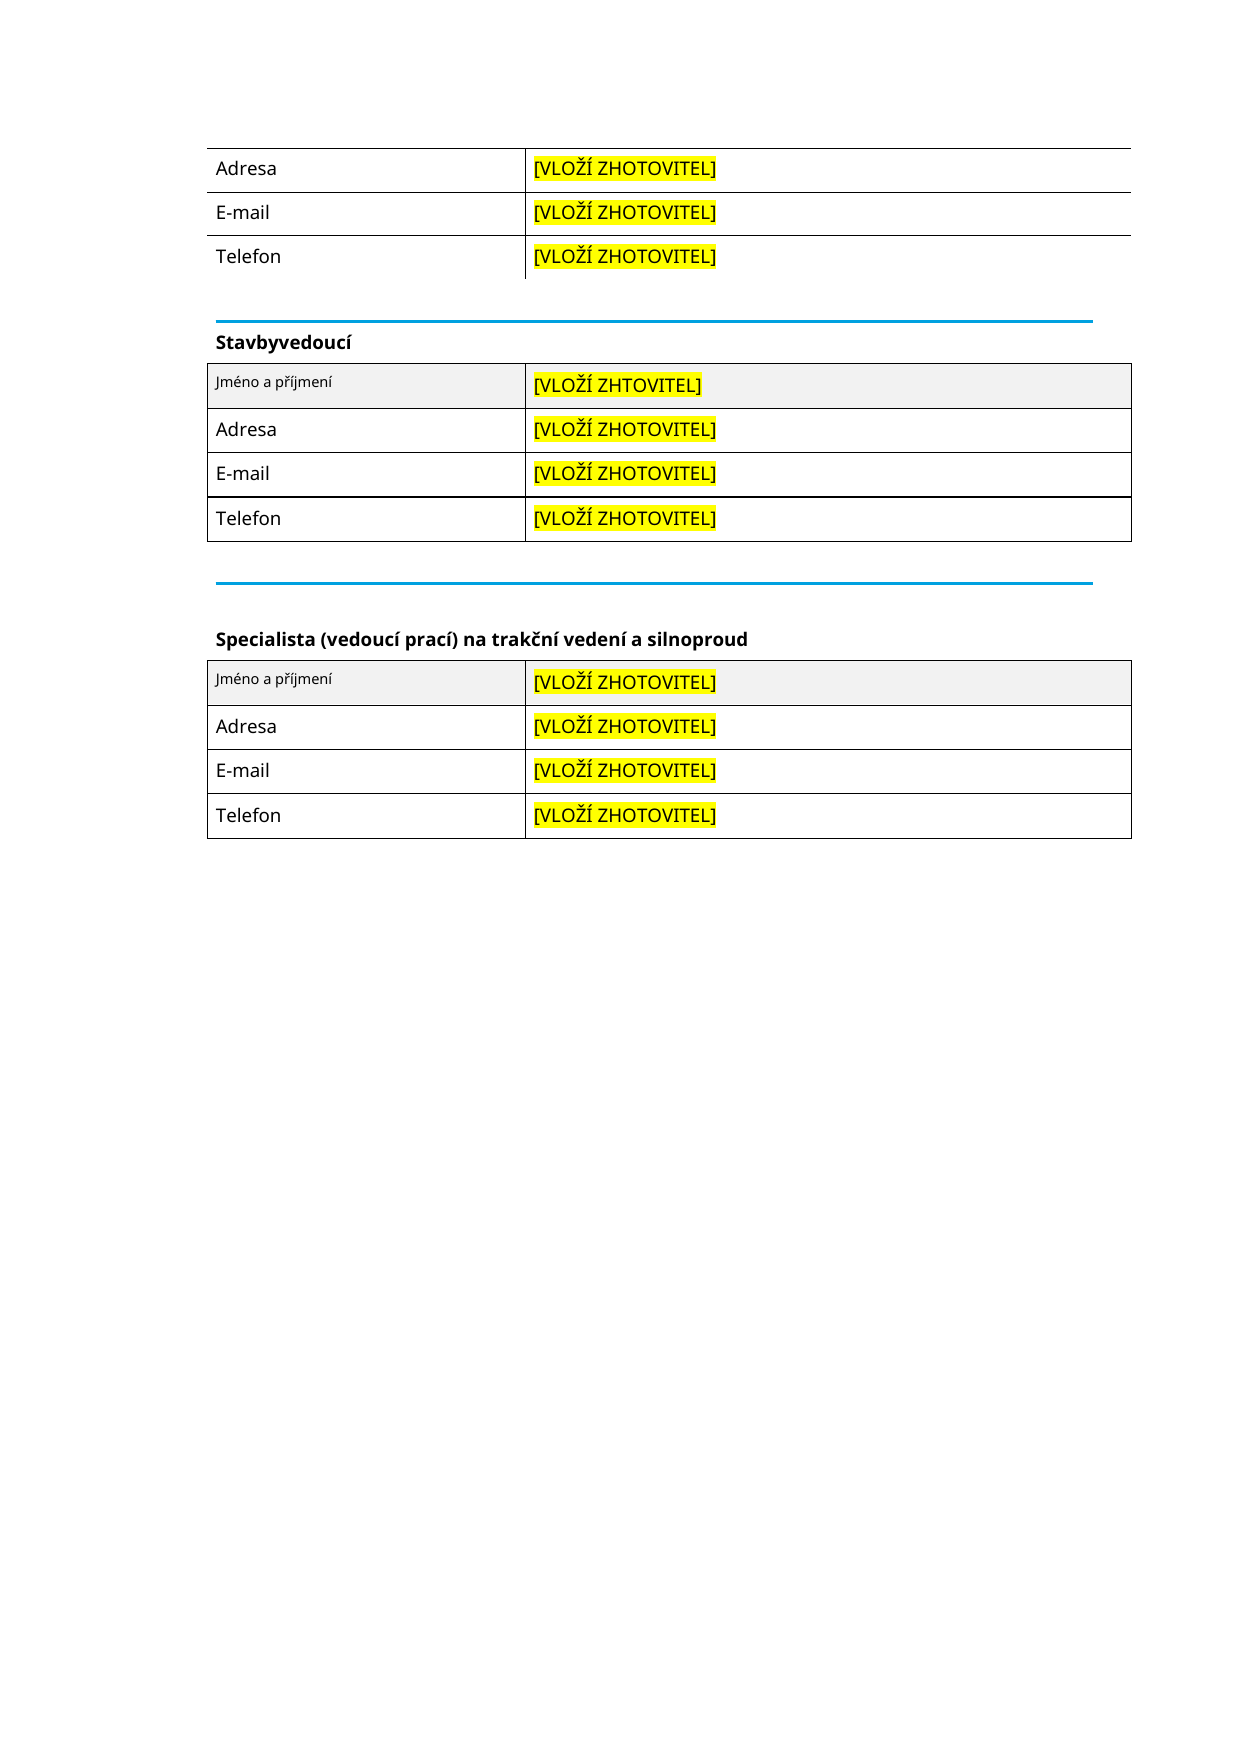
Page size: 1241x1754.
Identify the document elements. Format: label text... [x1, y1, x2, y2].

table_header Jméno a příjmení [208, 364, 525, 408]
table_cell [VLOŽÍ ZHOTOVITEL] [526, 706, 1131, 749]
table_cell [VLOŽÍ ZHOTOVITEL] [526, 498, 1131, 541]
table_header [VLOŽÍ ZHOTOVITEL] [526, 661, 1131, 704]
table_cell Adresa [208, 706, 525, 749]
table_header Jméno a příjmení [208, 661, 525, 704]
table_cell Telefon [208, 498, 525, 541]
table_cell [VLOŽÍ ZHOTOVITEL] [526, 149, 1131, 191]
table_cell E-mail [208, 750, 525, 793]
table_cell Adresa [208, 409, 525, 452]
table_cell [VLOŽÍ ZHOTOVITEL] [526, 794, 1131, 838]
text Stavbyvedoucí [216, 323, 1093, 354]
table_cell [VLOŽÍ ZHOTOVITEL] [526, 453, 1131, 496]
table_cell Adresa [207, 149, 525, 191]
table_cell E-mail [208, 453, 525, 496]
table_header [VLOŽÍ ZHTOVITEL] [526, 364, 1131, 408]
table_cell [VLOŽÍ ZHOTOVITEL] [526, 236, 1131, 279]
table_cell [VLOŽÍ ZHOTOVITEL] [526, 409, 1131, 452]
table_cell [VLOŽÍ ZHOTOVITEL] [526, 193, 1131, 235]
table_cell [VLOŽÍ ZHOTOVITEL] [526, 750, 1131, 793]
table_cell Telefon [208, 794, 525, 838]
table_cell Telefon [207, 236, 525, 279]
table_cell E-mail [207, 193, 525, 235]
text Specialista (vedoucí prací) na trakční vedení a silnoproud [216, 617, 1093, 651]
